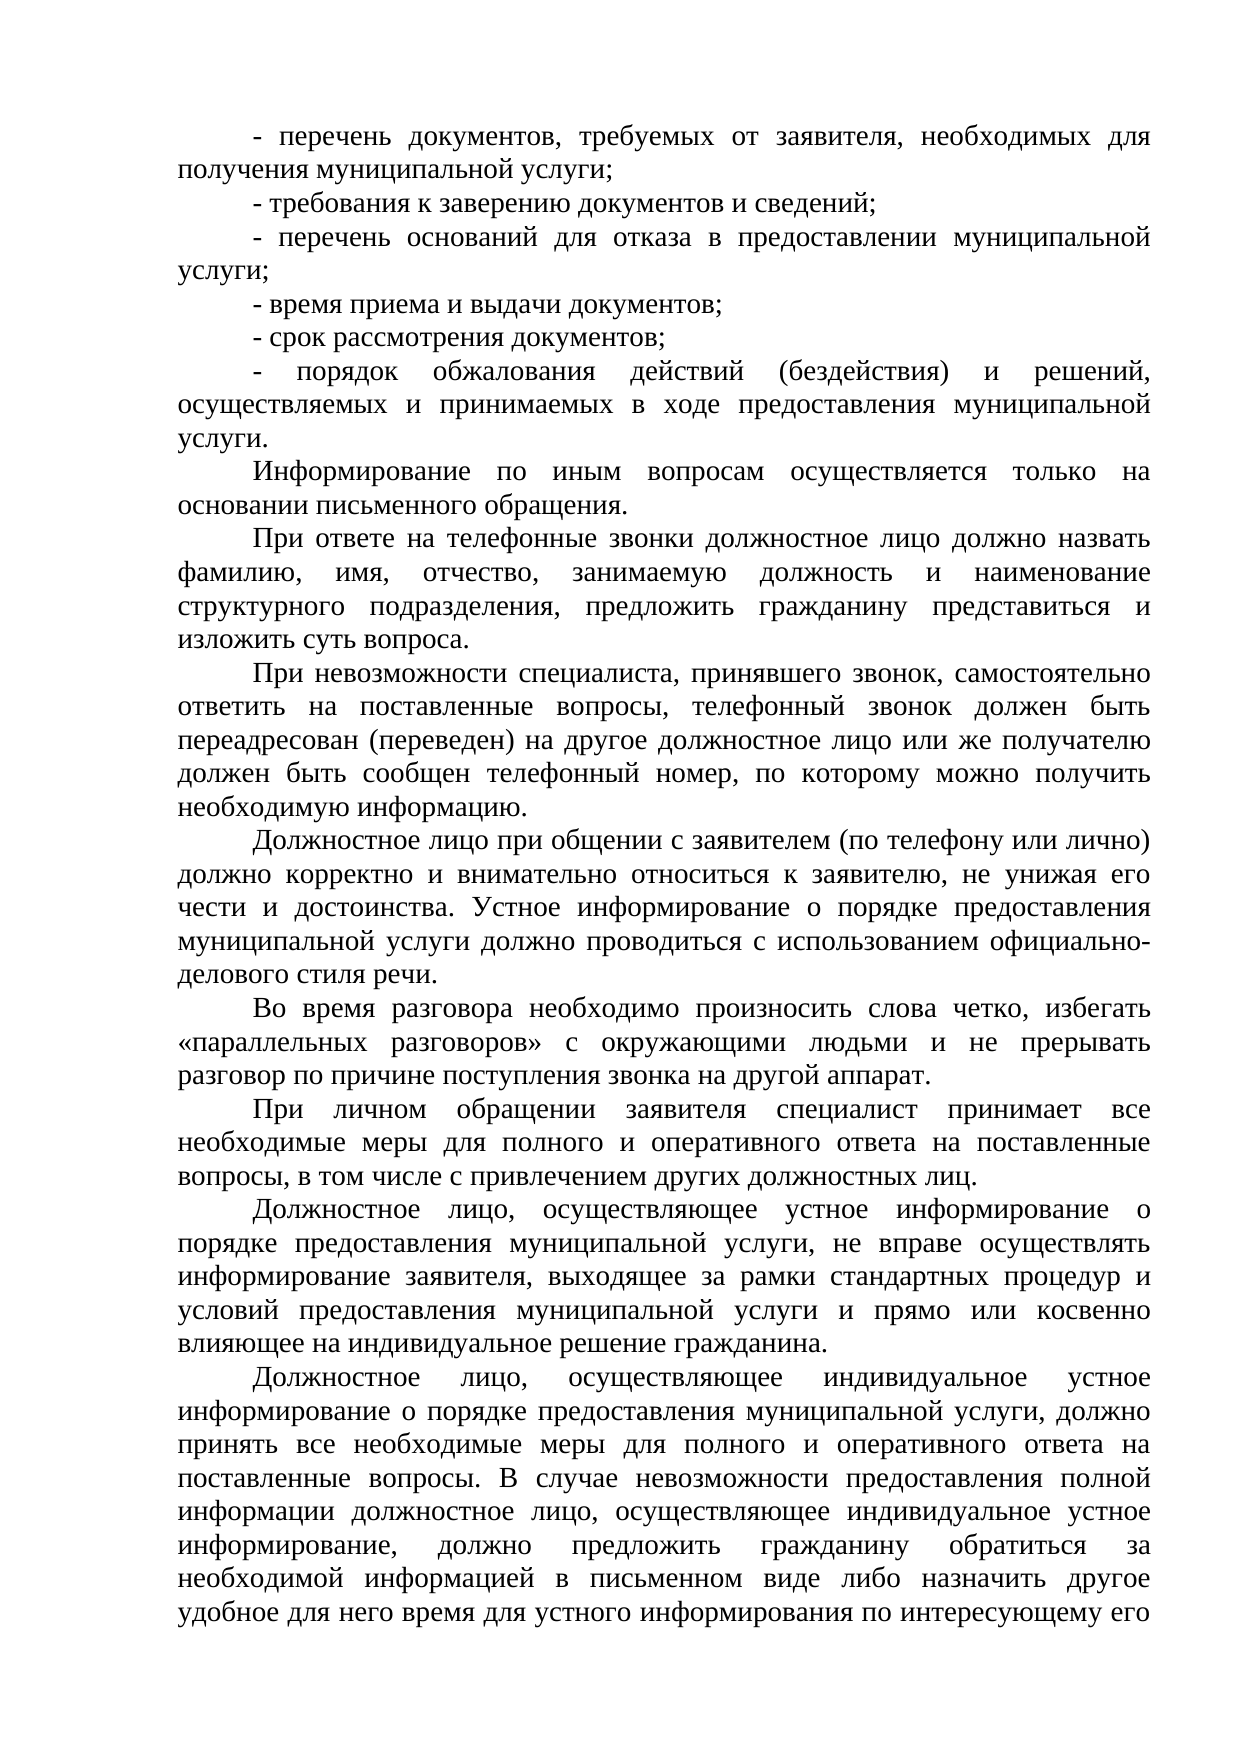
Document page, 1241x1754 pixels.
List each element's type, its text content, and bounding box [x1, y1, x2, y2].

text - порядок обжалования действий (бездействия) и решений, осуществляемых и принимаемых в ходе предоставления муниципальной услуги. [177, 353, 1152, 453]
text - срок рассмотрения документов; [177, 319, 1152, 353]
text - перечень оснований для отказа в предоставлении муниципальной услуги; [177, 219, 1152, 286]
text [177, 1359, 1152, 1627]
text - требования к заверению документов и сведений; [177, 185, 1152, 219]
text - время приема и выдачи документов; [177, 286, 1152, 319]
text При ответе на телефонные звонки должностное лицо должно назвать фамилию, имя, отчество, занимаемую должность и наименование структурного подразделения, предложить гражданину представиться и изложить суть вопроса. [177, 521, 1152, 655]
text Должностное лицо, осуществляющее устное информирование о порядке предоставления муниципальной услуги, не вправе осуществлять информирование заявителя, выходящее за рамки стандартных процедур и условий предоставления муниципальной услуги и прямо или косвенно влияющее на индивидуальное решение гражданина. [177, 1191, 1152, 1359]
text Во время разговора необходимо произносить слова четко, избегать «параллельных разговоров» с окружающими людьми и не прерывать разговор по причине поступления звонка на другой аппарат. [177, 990, 1152, 1091]
text Должностное лицо при общении с заявителем (по телефону или лично) должно корректно и внимательно относиться к заявителю, не унижая его чести и достоинства. Устное информирование о порядке предоставления муниципальной услуги должно проводиться с использованием официально-делового стиля речи. [177, 822, 1152, 990]
text Информирование по иным вопросам осуществляется только на основании письменного обращения. [177, 453, 1152, 521]
text - перечень документов, требуемых от заявителя, необходимых для получения муниципальной услуги; [177, 118, 1152, 185]
text При личном обращении заявителя специалист принимает все необходимые меры для полного и оперативного ответа на поставленные вопросы, в том числе с привлечением других должностных лиц. [177, 1091, 1152, 1191]
text При невозможности специалиста, принявшего звонок, самостоятельно ответить на поставленные вопросы, телефонный звонок должен быть переадресован (переведен) на другое должностное лицо или же получателю должен быть сообщен телефонный номер, по которому можно получить необходимую информацию. [177, 655, 1152, 822]
